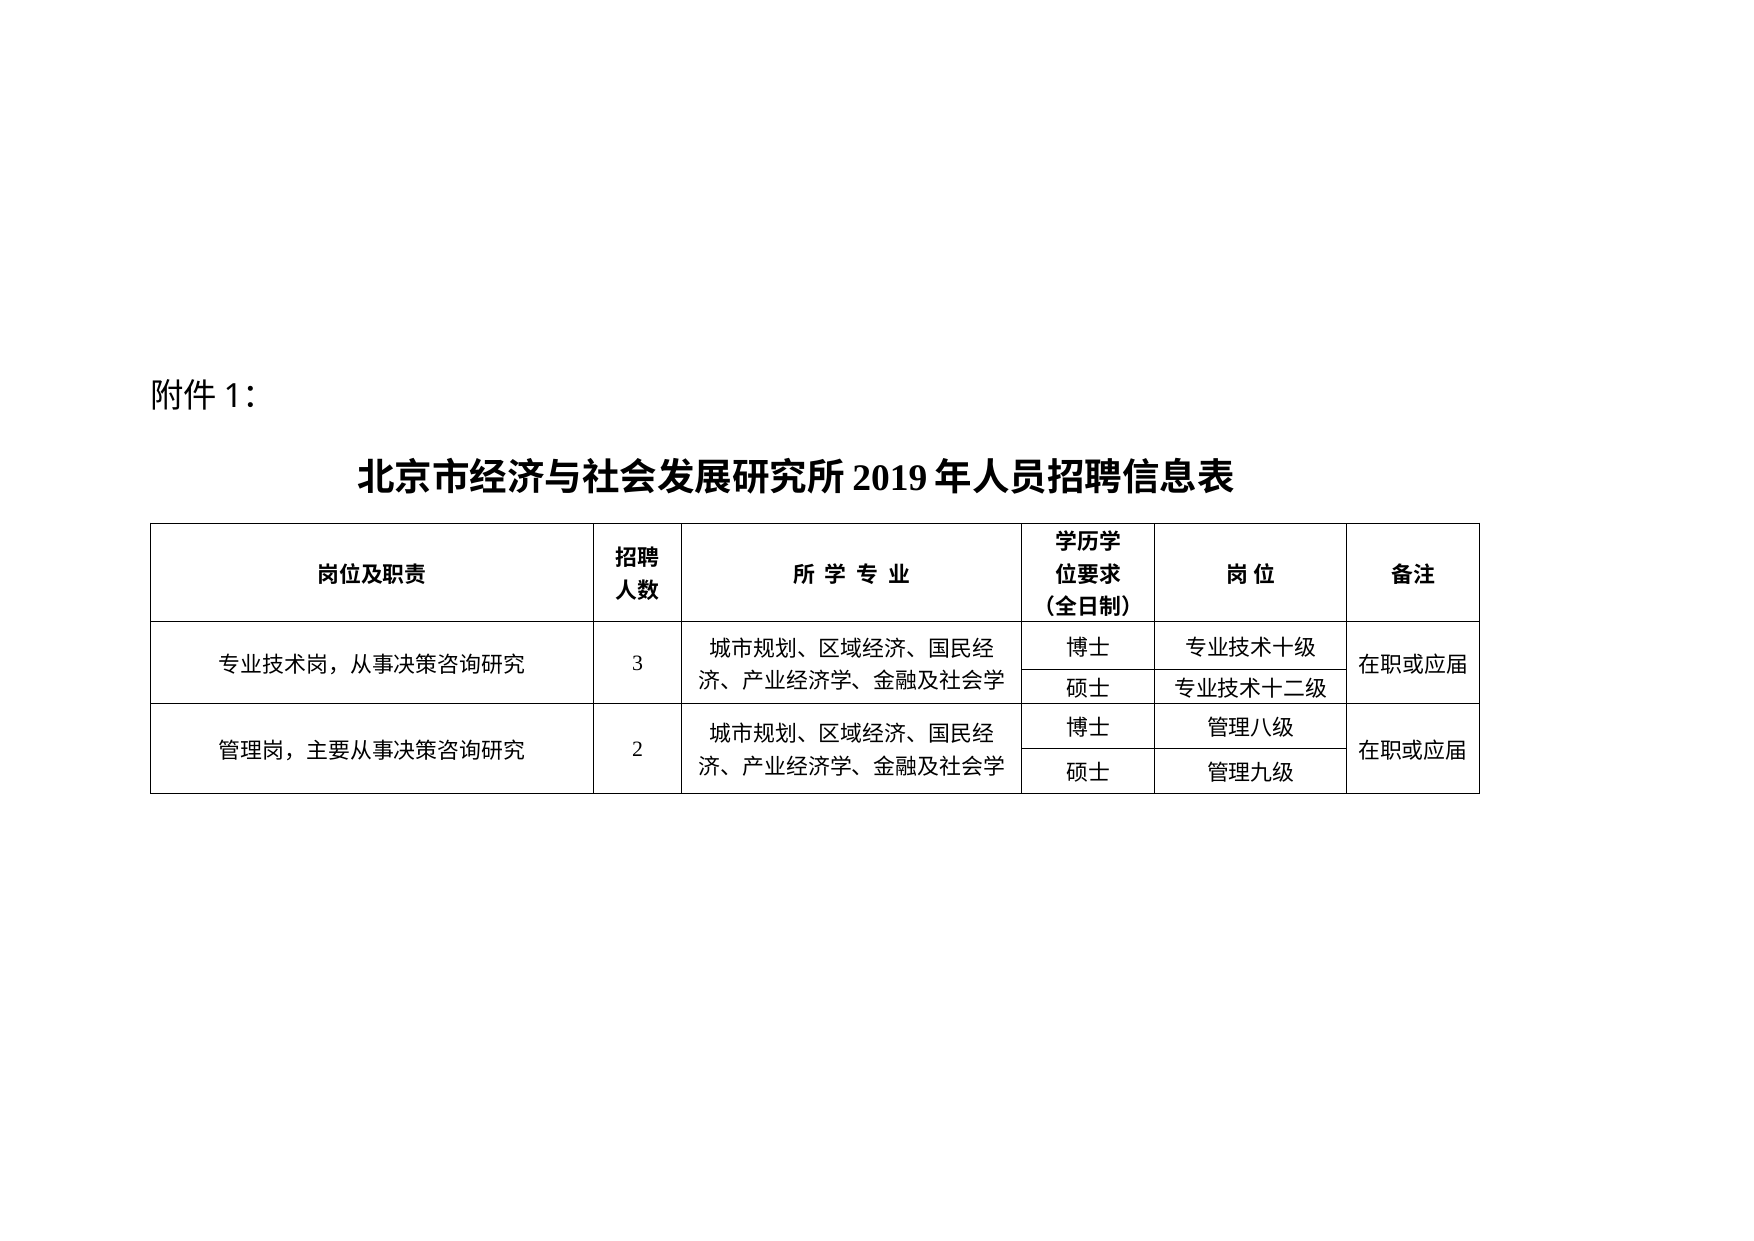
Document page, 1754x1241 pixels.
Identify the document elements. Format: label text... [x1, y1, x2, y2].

table_cell 3 [594, 622, 681, 703]
table_cell 在职或应届 [1347, 622, 1479, 703]
text 附件1： [150, 360, 1604, 425]
table_cell 专业技术十二级 [1155, 670, 1346, 703]
table_cell 硕士 [1022, 749, 1154, 793]
table_header 所 学 专 业 [682, 524, 1021, 621]
table_cell 管理九级 [1155, 749, 1346, 793]
table_cell 管理八级 [1155, 704, 1346, 748]
table_cell 城市规划、区域经济、国民经济、产业经济学、金融及社会学 [682, 704, 1021, 793]
table_cell 专业技术岗，从事决策咨询研究 [151, 622, 593, 703]
table_header 备注 [1347, 524, 1479, 621]
table_cell 博士 [1022, 704, 1154, 748]
table_cell 城市规划、区域经济、国民经济、产业经济学、金融及社会学 [682, 622, 1021, 703]
table_cell 2 [594, 704, 681, 793]
table_header 招聘 人数 [594, 524, 681, 621]
table_header 岗位及职责 [151, 524, 593, 621]
text 北京市经济与社会发展研究所2019年人员招聘信息表 [150, 441, 1604, 506]
table_cell 在职或应届 [1347, 704, 1479, 793]
table_cell 硕士 [1022, 670, 1154, 703]
table_cell 博士 [1022, 622, 1154, 669]
table_header 学历学 位要求 （全日制） [1022, 524, 1154, 621]
table_cell 专业技术十级 [1155, 622, 1346, 669]
table_header 岗 位 [1155, 524, 1346, 621]
table_cell 管理岗，主要从事决策咨询研究 [151, 704, 593, 793]
